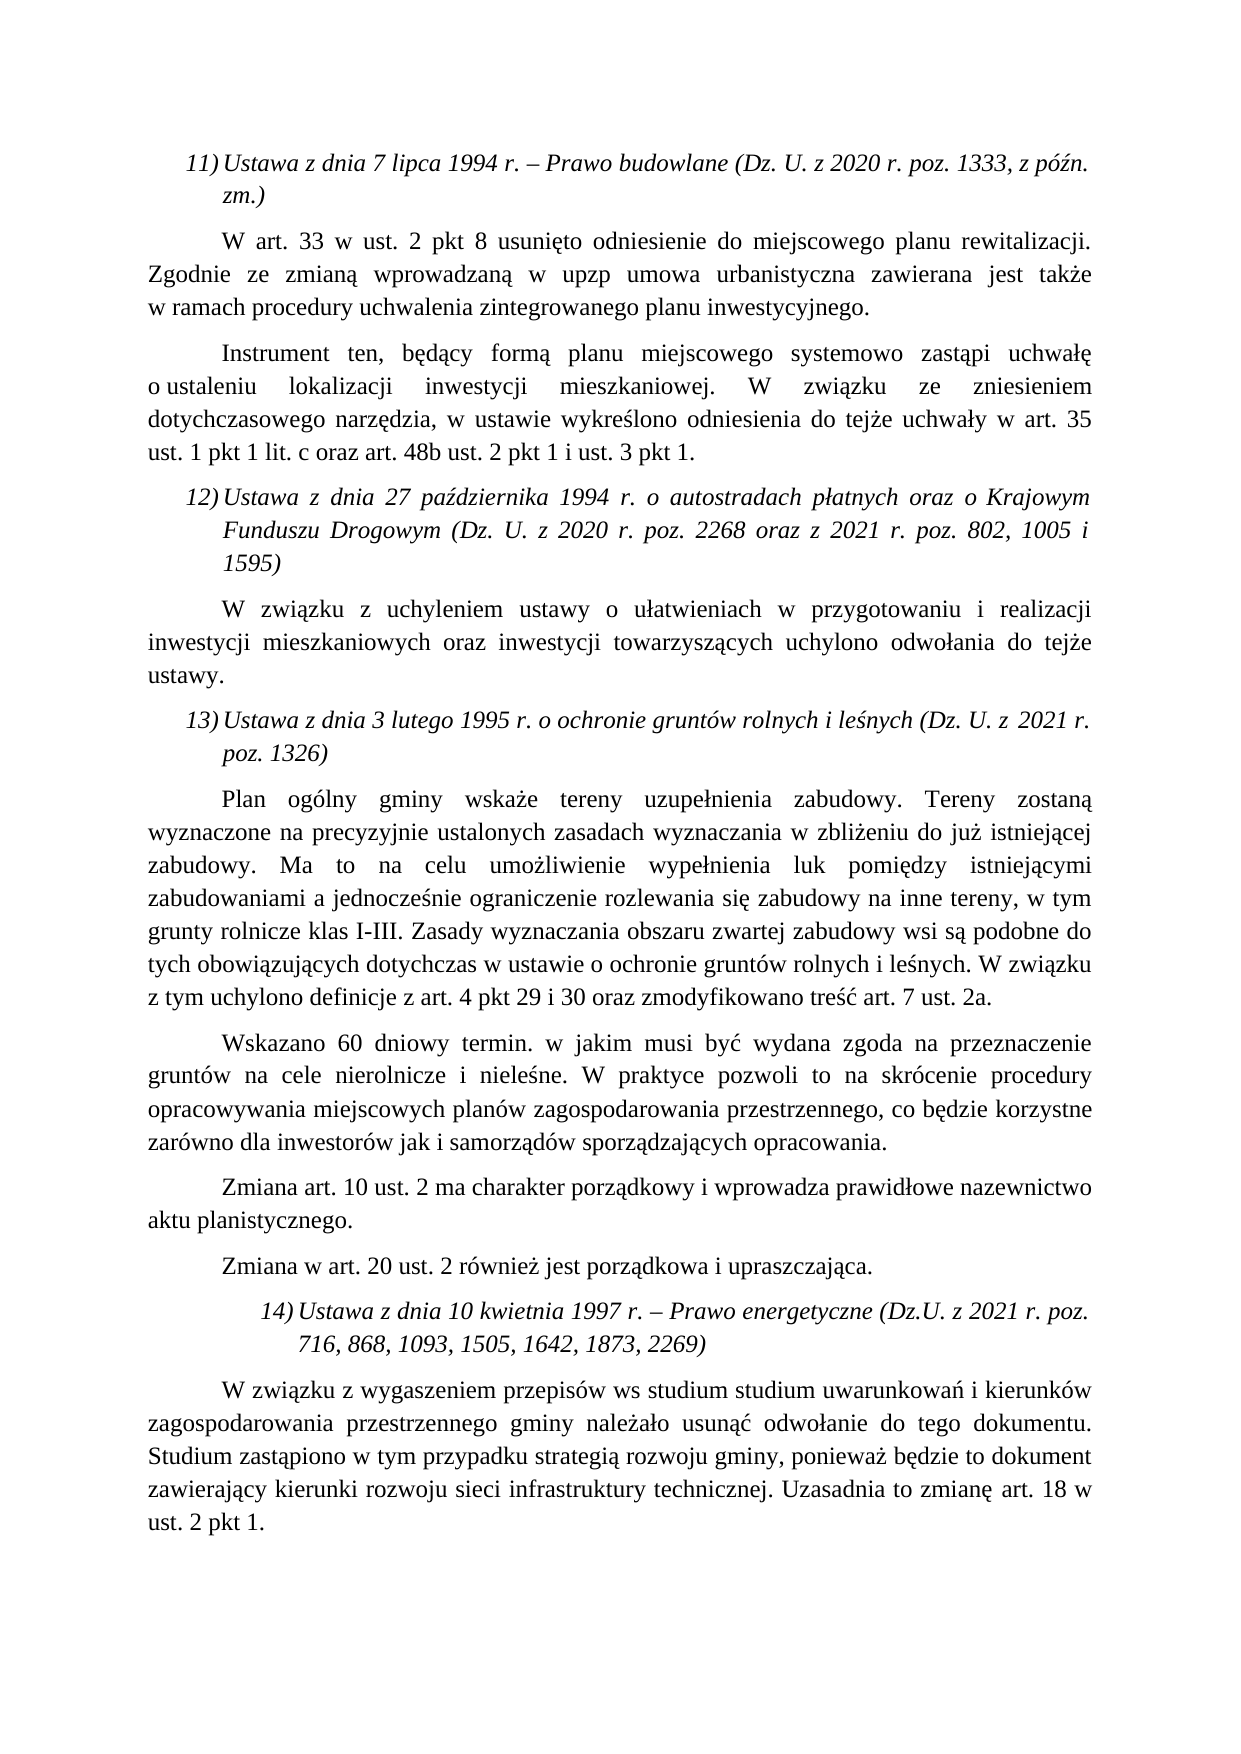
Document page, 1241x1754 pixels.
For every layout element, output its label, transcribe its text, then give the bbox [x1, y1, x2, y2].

text Plan ogólny gminy wskaże tereny uzupełnienia zabudowy. Tereny zostaną wyznaczone na precyzyjnie ustalonych zasadach wyznaczania w zbliżeniu do już istniejącej zabudowy. Ma to na celu umożliwienie wypełnienia luk pomiędzy istniejącymi zabudowaniami a jednocześnie ograniczenie rozlewania się zabudowy na inne tereny, w tym grunty rolnicze klas I-III. Zasady wyznaczania obszaru zwartej zabudowy wsi są podobne do tych obowiązujących dotychczas w ustawie o ochronie gruntów rolnych i leśnych. W związku z tym uchylono definicje z art. 4 pkt 29 i 30 oraz zmodyfikowano treść art. 7 ust. 2a. [148, 784, 1093, 1011]
text Zmiana w art. 20 ust. 2 również jest porządkowa i upraszczająca. [148, 1251, 1093, 1279]
text W związku z uchyleniem ustawy o ułatwieniach w przygotowaniu i realizacji inwestycji mieszkaniowych oraz inwestycji towarzyszących uchylono odwołania do tejże ustawy. [148, 594, 1093, 689]
text Wskazano 60 dniowy termin. w jakim musi być wydana zgoda na przeznaczenie gruntów na cele nierolnicze i nieleśne. W praktyce pozwoli to na skrócenie procedury opracowywania miejscowych planów zagospodarowania przestrzennego, co będzie korzystne zarówno dla inwestorów jak i samorządów sporządzających opracowania. [148, 1028, 1093, 1155]
text W art. 33 w ust. 2 pkt 8 usunięto odniesienie do miejscowego planu rewitalizacji. Zgodnie ze zmianą wprowadzaną w upzp umowa urbanistyczna zawierana jest także w ramach procedury uchwalenia zintegrowanego planu inwestycyjnego. [148, 226, 1093, 321]
subtitle Ustawa z dnia 7 lipca 1994 r. – Prawo budowlane (Dz. U. z 2020 r. poz. 1333, z późn. zm.) [185, 148, 1093, 209]
text W związku z wygaszeniem przepisów ws studium studium uwarunkowań i kierunków zagospodarowania przestrzennego gminy należało usunąć odwołanie do tego dokumentu. Studium zastąpiono w tym przypadku strategią rozwoju gminy, ponieważ będzie to dokument zawierający kierunki rozwoju sieci infrastruktury technicznej. Uzasadnia to zmianę art. 18 w ust. 2 pkt 1. [148, 1375, 1093, 1536]
subtitle Ustawa z dnia 27 października 1994 r. o autostradach płatnych oraz o Krajowym Funduszu Drogowym (Dz. U. z 2020 r. poz. 2268 oraz z 2021 r. poz. 802, 1005 i 1595) [185, 482, 1093, 577]
subtitle Ustawa z dnia 3 lutego 1995 r. o ochronie gruntów rolnych i leśnych (Dz. U. z 2021 r. poz. 1326) [185, 705, 1093, 767]
text Instrument ten, będący formą planu miejscowego systemowo zastąpi uchwałę o ustaleniu lokalizacji inwestycji mieszkaniowej. W związku ze zniesieniem dotychczasowego narzędzia, w ustawie wykreślono odniesienia do tejże uchwały w art. 35 ust. 1 pkt 1 lit. c oraz art. 48b ust. 2 pkt 1 i ust. 3 pkt 1. [148, 338, 1093, 466]
text Zmiana art. 10 ust. 2 ma charakter porządkowy i wprowadza prawidłowe nazewnictwo aktu planistycznego. [148, 1172, 1093, 1234]
subtitle Ustawa z dnia 10 kwietnia 1997 r. ‒ Prawo energetyczne (Dz.U. z 2021 r. poz. 716, 868, 1093, 1505, 1642, 1873, 2269) [260, 1296, 1093, 1358]
